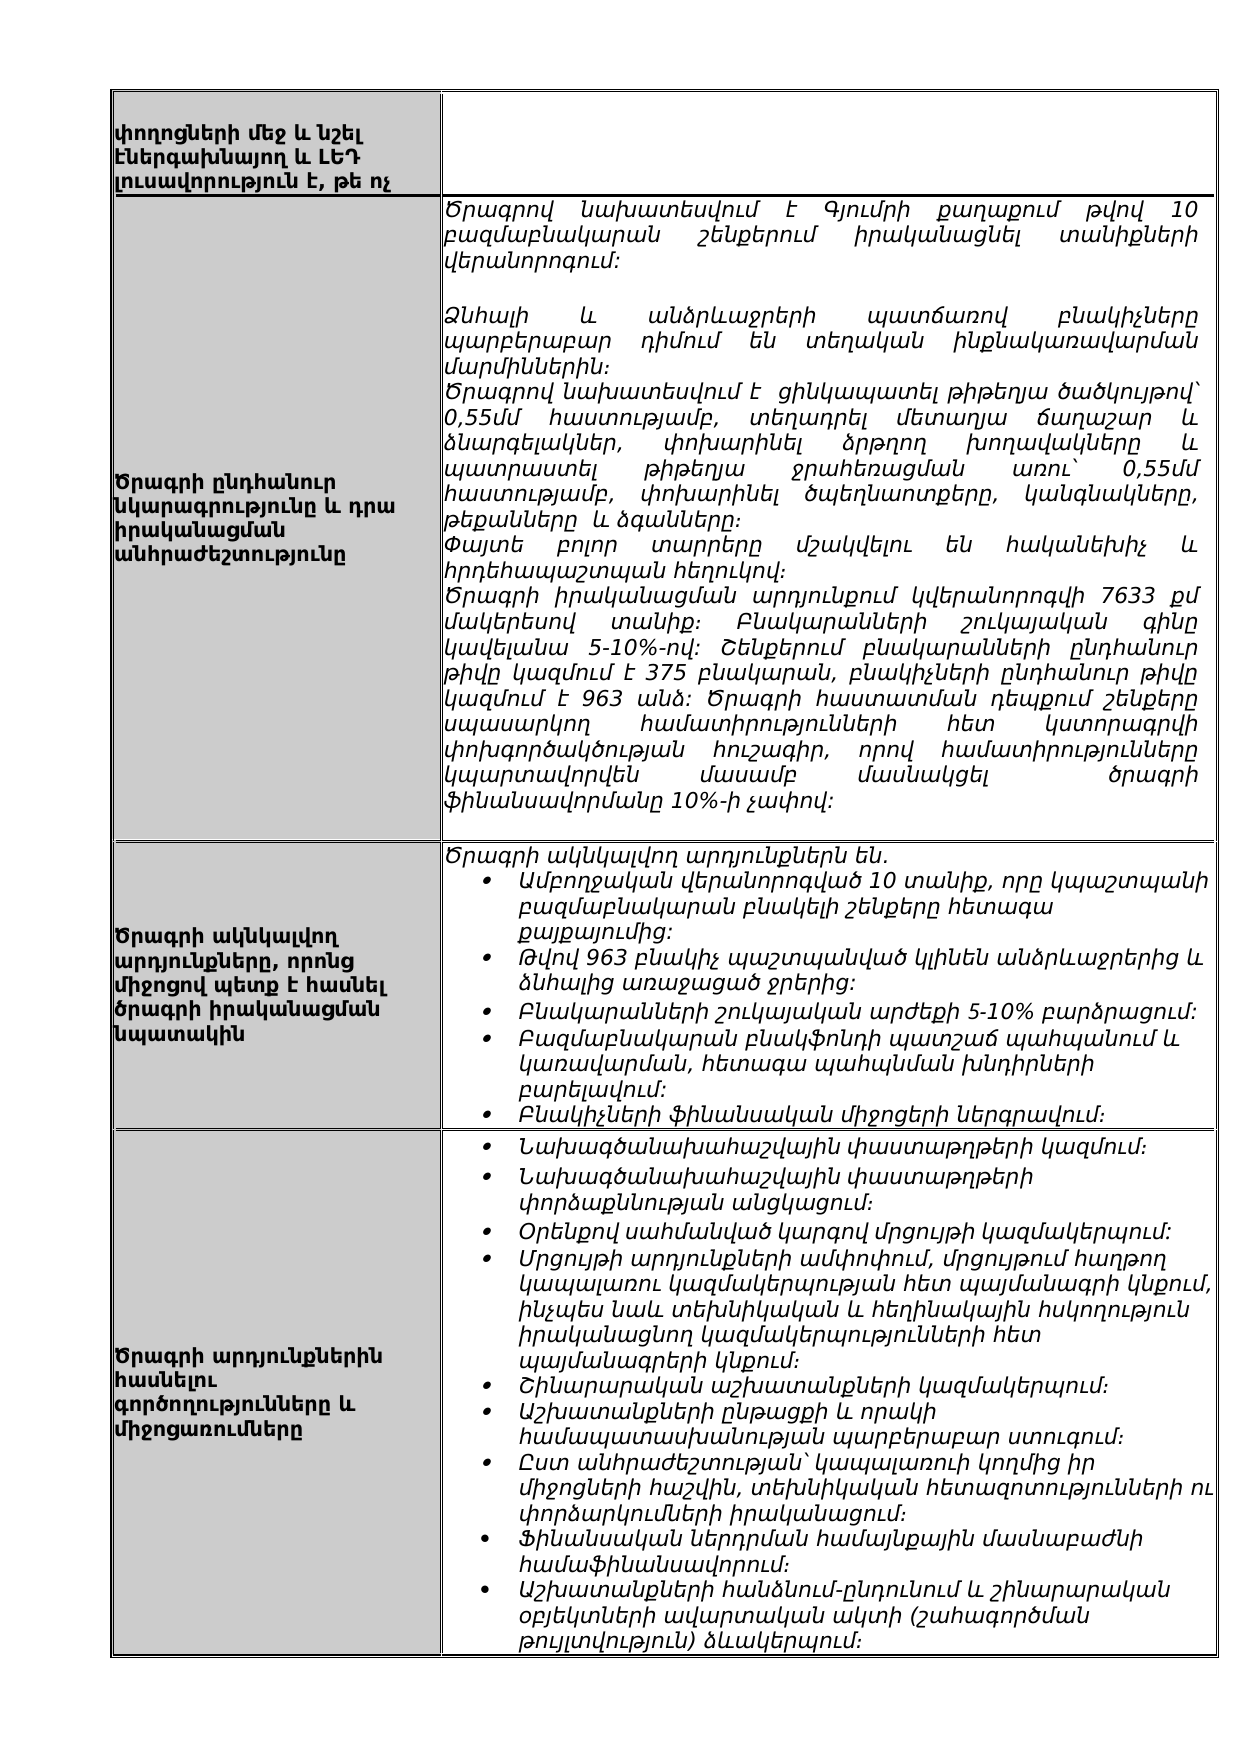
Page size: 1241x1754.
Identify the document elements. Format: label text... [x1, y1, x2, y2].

table_cell Նախագծանախահաշվային փաստաթղթերի կազմում։ Նախագծանախահաշվային փաստաթղթերի փորձաքննության անցկացում։ Օրենքով սահմանված կարգով մրցույթի կազմակերպում: Մրցույթի արդյունքների ամփոփում, մրցույթում հաղթող կապալառու կազմակերպության հետ պայմանագրի կնքում, ինչպես նաև տեխնիկական և հեղինակային հսկողություն իրականացնող կազմակերպությունների հետ պայմանագրերի կնքում։ Շինարարական աշխատանքների կազմակերպում։ Աշխատանքների ընթացքի և որակի համապատասխանության պարբերաբար ստուգում։ Ըստ անհրաժեշտության՝ կապալառուի կողմից իր միջոցների հաշվին, տեխնիկական հետազոտությունների ու փորձարկումների իրականացում։ Ֆինանսական ներդրման համայնքային մասնաբաժնի համաֆինանսավորում։ Աշխատանքների հանձնում-ընդունում և շինարարական օբյեկտների ավարտական ակտի (շահագործման թույլտվություն) ձևակերպում։ [441, 1128, 1217, 1654]
table_cell Ծրագրի ընդհանուր նկարագրությունը և դրա իրականացման անհրաժեշտությունը [114, 194, 440, 839]
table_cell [114, 92, 441, 194]
table_cell Ծրագրի ակնկալվող արդյունքները, որոնց միջոցով պետք է հասնել ծրագրի իրականացման նպատակին [114, 840, 440, 1128]
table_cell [441, 92, 1216, 194]
table_cell Ծրագրով նախատեսվում է Գյումրի քաղաքում թվով 10 բազմաբնակարան շենքերում իրականացնել տանիքների վերանորոգում: Ձնհալի և անձրևաջրերի պատճառով բնակիչները պարբերաբար դիմում են տեղական ինքնակառավարման մարմիններին։ Ծրագրով նախատեսվում է ցինկապատել թիթեղյա ծածկույթով՝ 0,55մմ հաստությամբ, տեղադրել մետաղյա ճաղաշար և ձնարգելակներ, փոխարինել ձրթղող խողավակները և պատրաստել թիթեղյա ջրահեռացման առու՝ 0,55մմ հաստությամբ, փոխարինել ծպեղնաոտքերը, կանգնակները, թեքանները և ձգանները։ Փայտե բոլոր տարրերը մշակվելու են հականեխիչ և հրդեհապաշտպան հեղուկով։ Ծրագրի իրականացման արդյունքում կվերանորոգվի 7633 քմ մակերեսով տանիք։ Բնակարանների շուկայական գինը կավելանա 5-10%-ով: Շենքերում բնակարանների ընդհանուր թիվը կազմում է 375 բնակարան, բնակիչների ընդհանուր թիվը կազմում է 963 անձ: Ծրագրի հաստատման դեպքում շենքերը սպասարկող համատիրությունների հետ կստորագրվի փոխգործակծության հուշագիր, որով համատիրությունները կպարտավորվեն մասամբ մասնակցել ծրագրի ֆինանսավորմանը 10%-ի չափով: [443, 194, 1216, 839]
table_cell Ծրագրի ակնկալվող արդյունքներն են․ Ամբողջական վերանորոգված 10 տանիք, որը կպաշտպանի բազմաբնակարան բնակելի շենքերը հետագա քայքայումից: Թվով 963 բնակիչ պաշտպանված կլինեն անձրևաջրերից և ձնհալից առաջացած ջրերից: Բնակարանների շուկայական արժեքի 5-10% բարձրացում: Բազմաբնակարան բնակֆոնդի պատշաճ պահպանում և կառավարման, հետագա պահպնման խնդիրների բարելավում: Բնակիչների ֆինանսական միջոցերի ներգրավում։ [443, 840, 1216, 1128]
table_cell Ծրագրի արդյունքներին հասնելու գործողությունները և միջոցառումները [112, 1128, 441, 1654]
